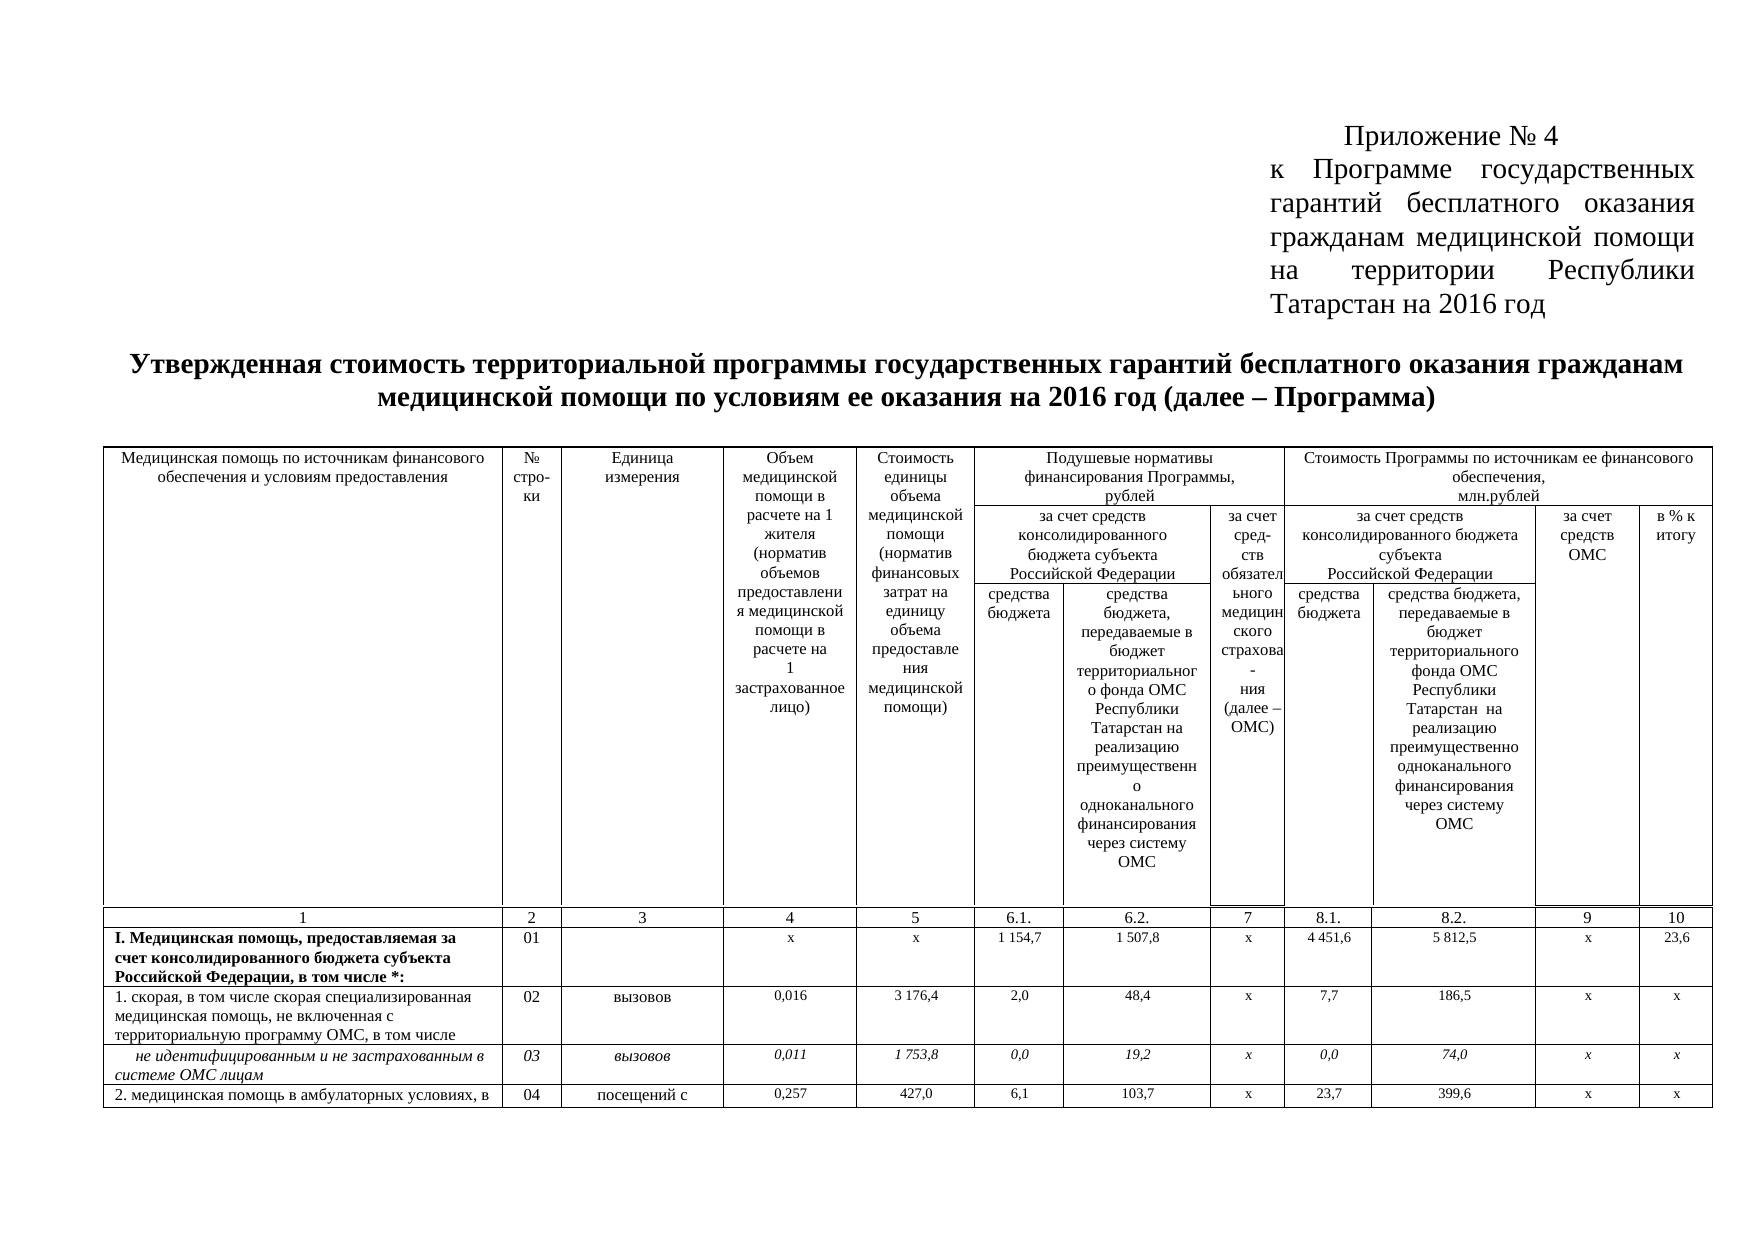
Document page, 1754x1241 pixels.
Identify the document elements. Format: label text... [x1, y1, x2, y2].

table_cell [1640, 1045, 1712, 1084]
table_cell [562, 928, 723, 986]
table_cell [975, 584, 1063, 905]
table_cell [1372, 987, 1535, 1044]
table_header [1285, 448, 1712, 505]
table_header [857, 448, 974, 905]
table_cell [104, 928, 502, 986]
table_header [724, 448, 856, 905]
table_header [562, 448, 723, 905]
text Приложение № 4 [1270, 118, 1695, 152]
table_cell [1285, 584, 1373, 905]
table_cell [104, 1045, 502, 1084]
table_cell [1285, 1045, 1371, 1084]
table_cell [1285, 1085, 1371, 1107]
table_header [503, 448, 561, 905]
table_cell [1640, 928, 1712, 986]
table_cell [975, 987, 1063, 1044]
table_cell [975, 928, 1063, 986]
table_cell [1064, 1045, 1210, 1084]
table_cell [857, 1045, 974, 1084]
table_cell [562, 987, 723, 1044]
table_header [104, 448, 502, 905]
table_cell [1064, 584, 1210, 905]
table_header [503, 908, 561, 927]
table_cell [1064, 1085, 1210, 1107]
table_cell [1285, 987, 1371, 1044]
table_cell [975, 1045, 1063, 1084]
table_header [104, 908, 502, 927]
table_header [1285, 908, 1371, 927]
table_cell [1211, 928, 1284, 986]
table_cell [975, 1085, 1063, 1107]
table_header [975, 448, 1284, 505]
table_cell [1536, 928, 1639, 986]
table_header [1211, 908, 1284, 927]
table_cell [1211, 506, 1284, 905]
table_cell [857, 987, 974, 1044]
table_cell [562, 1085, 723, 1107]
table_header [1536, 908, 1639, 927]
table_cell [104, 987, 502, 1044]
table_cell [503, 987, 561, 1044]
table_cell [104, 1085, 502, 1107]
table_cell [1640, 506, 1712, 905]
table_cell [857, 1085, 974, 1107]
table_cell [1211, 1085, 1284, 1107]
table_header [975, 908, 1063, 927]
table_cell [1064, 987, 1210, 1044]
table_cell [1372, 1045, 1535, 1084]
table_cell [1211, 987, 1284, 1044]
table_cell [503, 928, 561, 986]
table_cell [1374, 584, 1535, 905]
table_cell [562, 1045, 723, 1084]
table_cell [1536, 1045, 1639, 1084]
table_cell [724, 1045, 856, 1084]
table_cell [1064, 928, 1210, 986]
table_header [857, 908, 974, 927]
text к Программе государственных гарантий бесплатного оказания гражданам медицинской помощи на территории Республики Татарстан на 2016 год [1270, 152, 1695, 319]
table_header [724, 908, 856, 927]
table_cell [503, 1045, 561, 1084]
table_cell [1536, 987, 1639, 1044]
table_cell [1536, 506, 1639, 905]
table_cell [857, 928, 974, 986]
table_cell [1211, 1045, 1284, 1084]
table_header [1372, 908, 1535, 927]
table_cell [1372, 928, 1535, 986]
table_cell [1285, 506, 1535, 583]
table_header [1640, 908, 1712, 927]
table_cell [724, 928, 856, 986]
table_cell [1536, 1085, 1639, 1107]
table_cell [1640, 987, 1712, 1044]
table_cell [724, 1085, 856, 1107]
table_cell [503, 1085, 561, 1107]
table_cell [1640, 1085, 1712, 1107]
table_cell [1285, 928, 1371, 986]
text Утвержденная стоимость территориальной программы государственных гарантий бесплатного оказания гражданам медицинской помощи по условиям ее оказания на 2016 год (далее – Программа) [118, 346, 1695, 413]
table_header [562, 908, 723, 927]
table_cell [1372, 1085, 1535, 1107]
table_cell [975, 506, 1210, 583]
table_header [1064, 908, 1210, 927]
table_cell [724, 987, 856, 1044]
